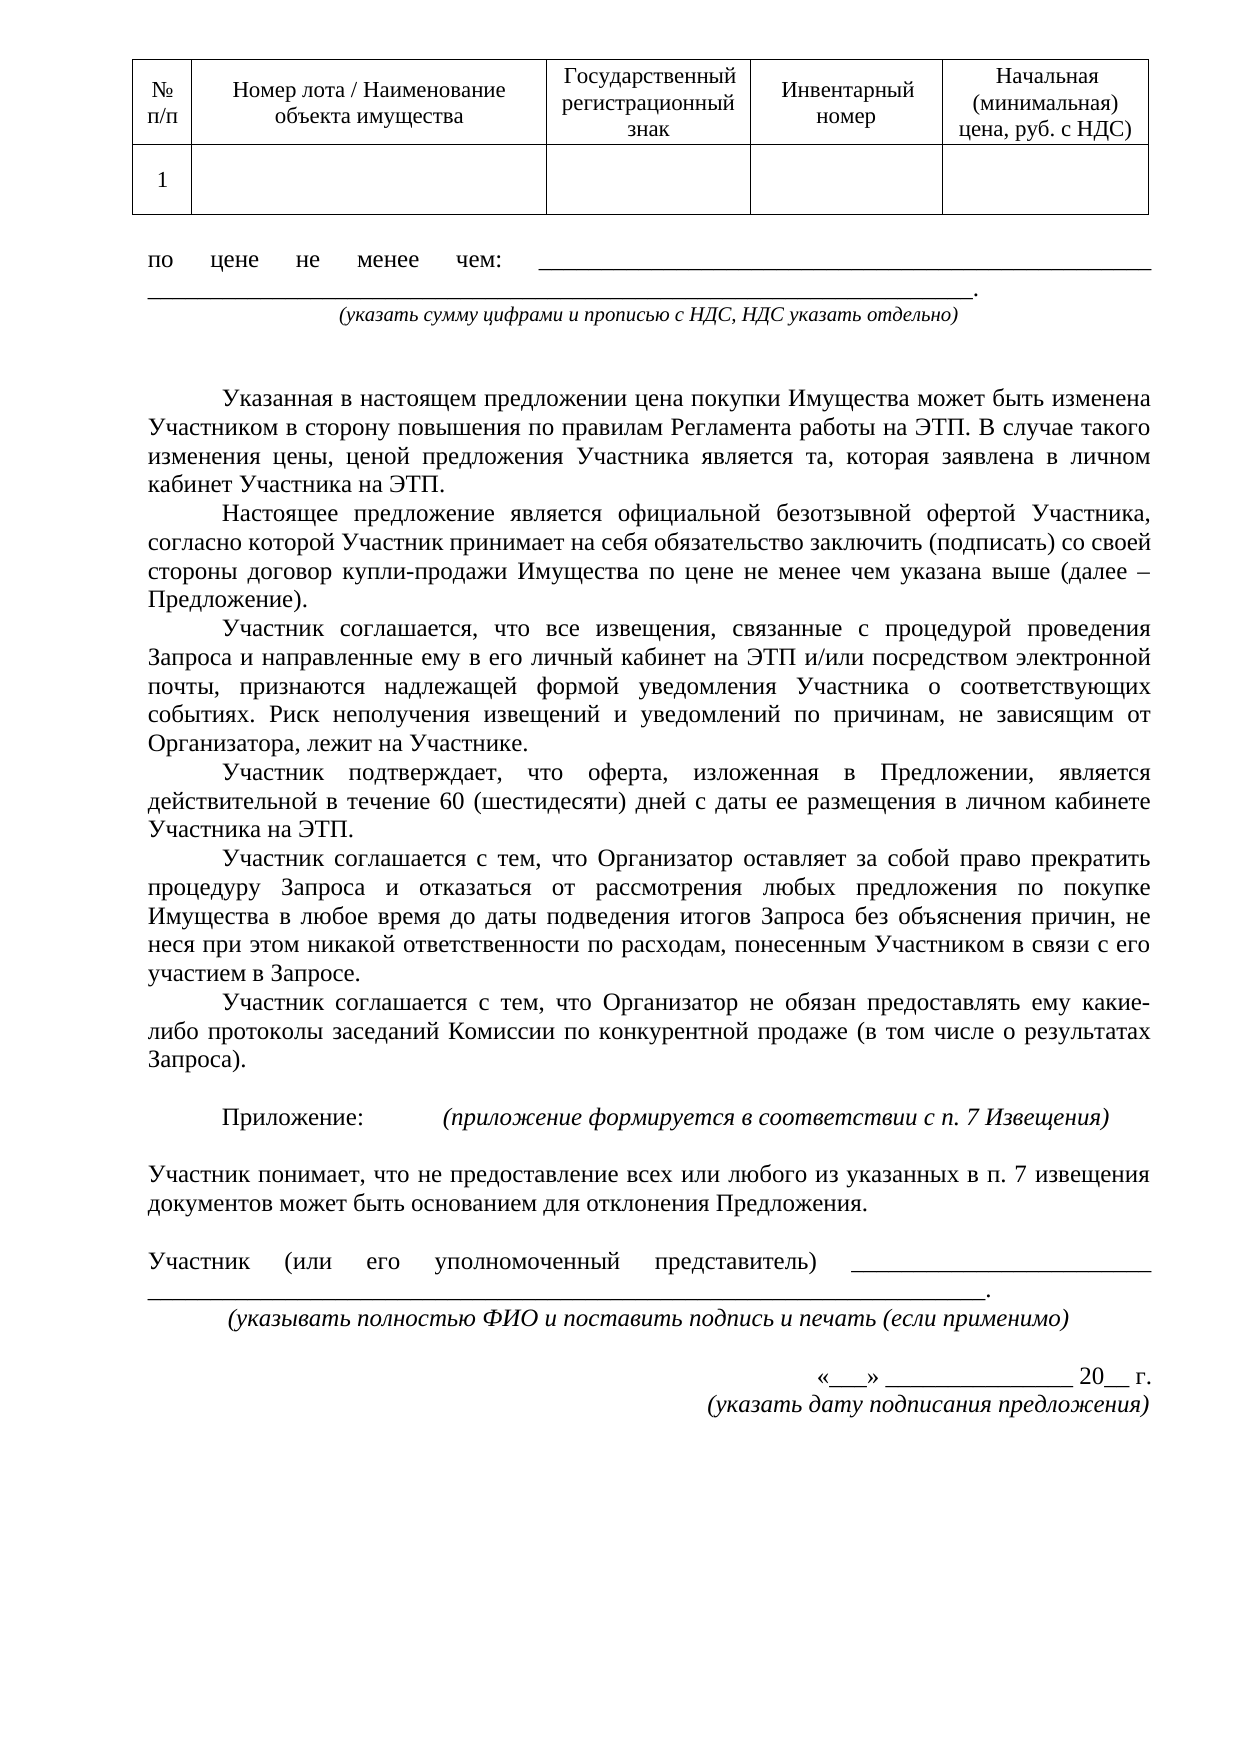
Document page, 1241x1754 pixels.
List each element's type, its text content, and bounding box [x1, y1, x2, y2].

table_cell 1 [133, 145, 191, 214]
text по цене не менее чем: _________________________________________________ __________________________________________________________________. [148, 244, 1152, 302]
text «___» _______________ 20__ г. [148, 1361, 1152, 1389]
text Участник соглашается с тем, что Организатор не обязан предоставлять ему какие-либо протоколы заседаний Комиссии по конкурентной продаже (в том числе о результатах Запроса). [148, 987, 1152, 1073]
text Участник (или его уполномоченный представитель) ________________________ ___________________________________________________________________. [148, 1246, 1152, 1303]
text Участник соглашается с тем, что Организатор оставляет за собой право прекратить процедуру Запроса и отказаться от рассмотрения любых предложения по покупке Имущества в любое время до даты подведения итогов Запроса без объяснения причин, не неся при этом никакой ответственности по расходам, понесенным Участником в связи с его участием в Запросе. [148, 843, 1152, 987]
text Участник подтверждает, что оферта, изложенная в Предложении, является действительной в течение 60 (шестидесяти) дней с даты ее размещения в личном кабинете Участника на ЭТП. [148, 757, 1152, 843]
table_cell [547, 145, 750, 214]
table_header Государственный регистрационный знак [547, 60, 750, 144]
text Приложение: (приложение формируется в соответствии с п. 7 Извещения) [148, 1102, 1152, 1131]
table_header № п/п [133, 60, 191, 144]
text Участник понимает, что не предоставление всех или любого из указанных в п. 7 извещения документов может быть основанием для отклонения Предложения. [148, 1159, 1152, 1217]
text Участник соглашается, что все извещения, связанные с процедурой проведения Запроса и направленные ему в его личный кабинет на ЭТП и/или посредством электронной почты, признаются надлежащей формой уведомления Участника о соответствующих событиях. Риск неполучения извещений и уведомлений по причинам, не зависящим от Организатора, лежит на Участнике. [148, 613, 1152, 757]
table_header Начальная (минимальная) цена, руб. с НДС) [943, 60, 1148, 144]
table_header Номер лота / Наименование объекта имущества [192, 60, 546, 144]
table_cell [751, 145, 942, 214]
text (указать сумму цифрами и прописью с НДС, НДС указать отдельно) [148, 302, 1152, 326]
table_header Инвентарный номер [751, 60, 942, 144]
table_cell [943, 145, 1148, 214]
table_cell [192, 145, 546, 214]
text Указанная в настоящем предложении цена покупки Имущества может быть изменена Участником в сторону повышения по правилам Регламента работы на ЭТП. В случае такого изменения цены, ценой предложения Участника является та, которая заявлена в личном кабинет Участника на ЭТП. [148, 383, 1152, 498]
text Настоящее предложение является официальной безотзывной офертой Участника, согласно которой Участник принимает на себя обязательство заключить (подписать) со своей стороны договор купли-продажи Имущества по цене не менее чем указана выше (далее – Предложение). [148, 498, 1152, 613]
text (указать дату подписания предложения) [148, 1389, 1152, 1418]
text (указывать полностью ФИО и поставить подпись и печать (если применимо) [148, 1303, 1152, 1332]
